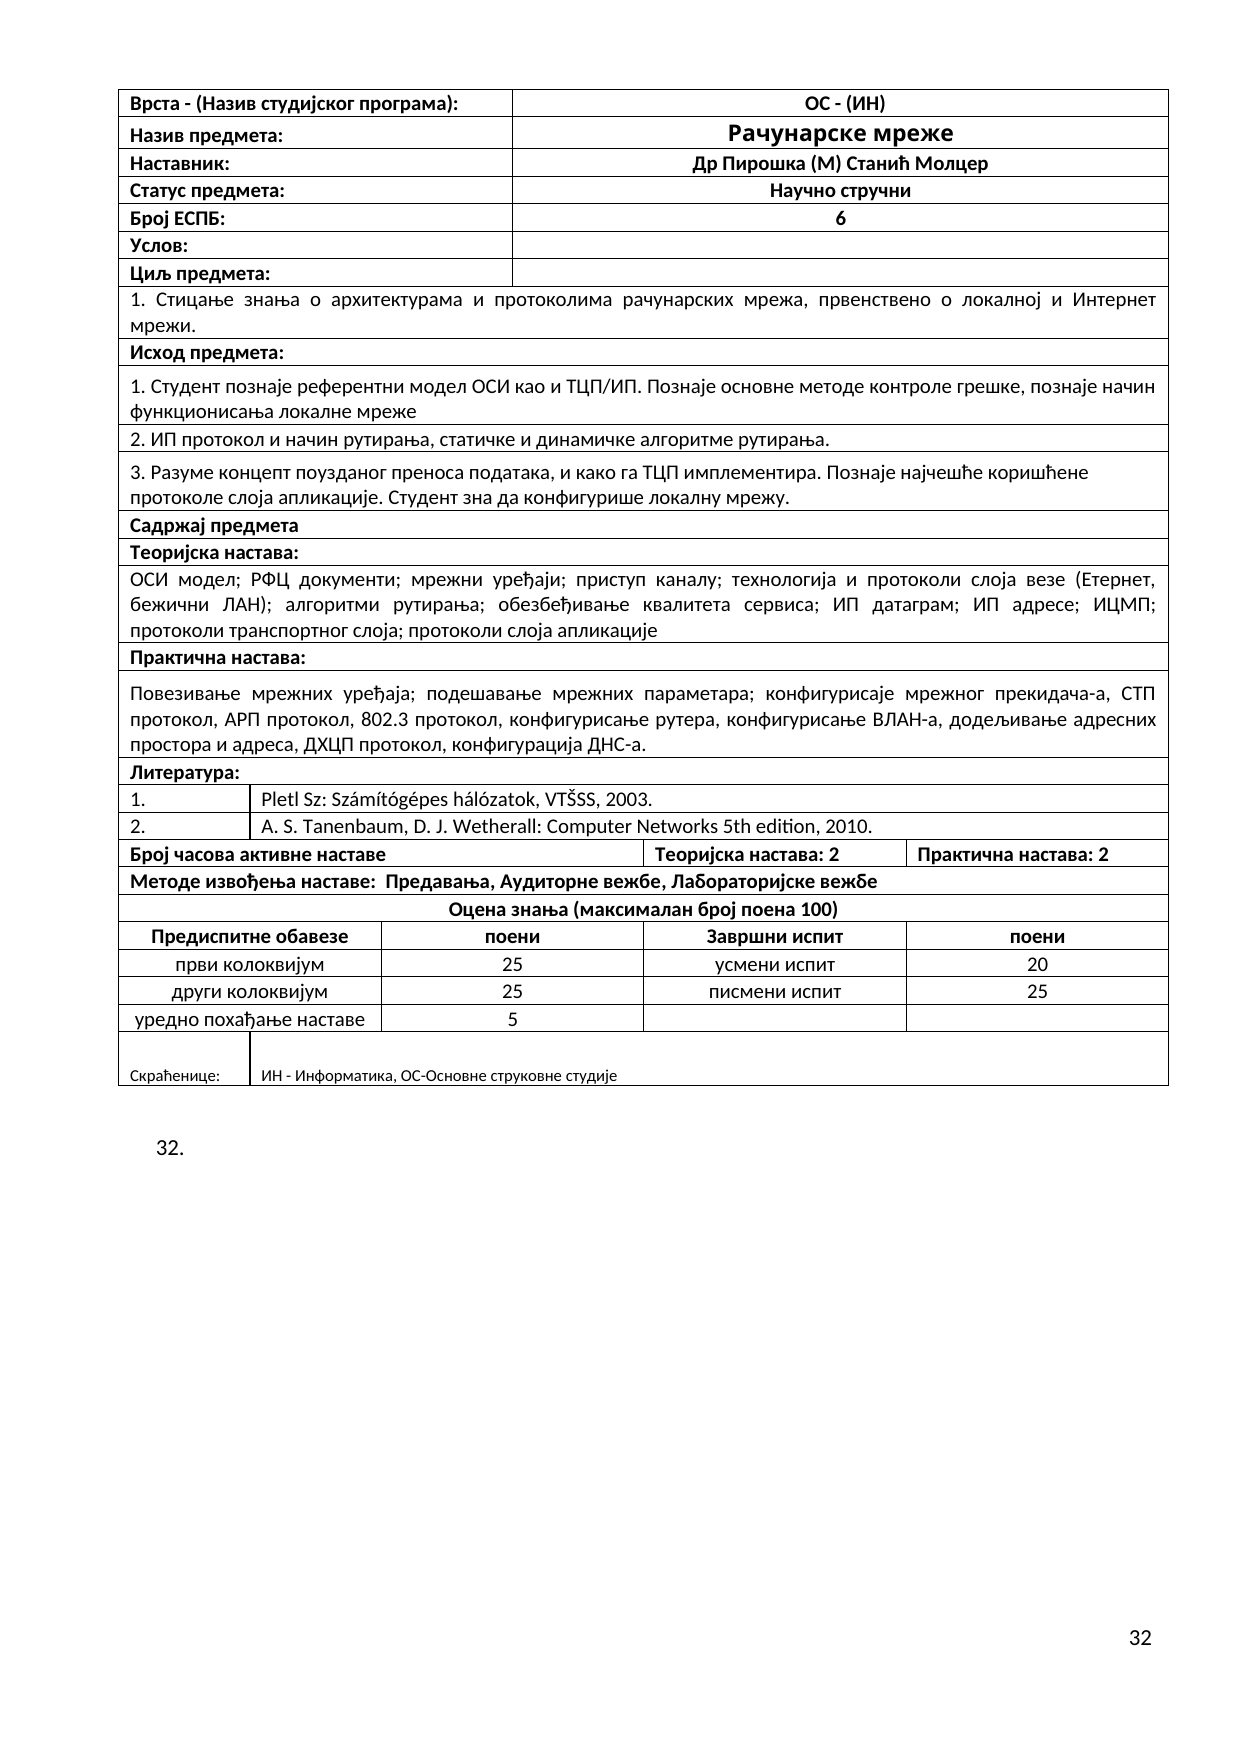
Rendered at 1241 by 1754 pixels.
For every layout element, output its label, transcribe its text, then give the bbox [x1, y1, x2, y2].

table_cell Циљ предмета: [119, 259, 512, 286]
table_cell Рачунарске мреже [513, 117, 1168, 148]
table_cell Практична настава: 2 [907, 840, 1168, 866]
table_cell 1. Студент познаје референтни модел ОСИ као и ТЦП/ИП. Познаје основне методе контроле грешке, познаје начин функционисања локалне мреже [119, 366, 1168, 424]
table_cell 25 [907, 977, 1168, 1004]
table_cell 25 [382, 950, 643, 976]
table_cell Методе извођења наставе: Предавања, Аудиторне вежбе, Лабораторијске вежбе [119, 867, 1168, 894]
table_cell 3. Разуме концепт поузданог преноса података, и како га ТЦП имплементира. Познаје најчешће коришћене протоколе слоја апликације. Студент зна да конфигурише локалну мрежу. [119, 452, 1168, 510]
table_cell Pletl Sz: Számítógépes hálózatok, VTŠSS, 2003. [251, 785, 1168, 812]
table_cell ИН - Информатика, ОС-Основне струковне студије [251, 1032, 1168, 1085]
table_cell први колоквијум [119, 950, 381, 976]
table_cell ОСИ модел; РФЦ документи; мрежни уређаји; приступ каналу; технологија и протоколи слоја везе (Етернет, бежични ЛАН); алгоритми рутирања; обезбеђивање квалитета сервиса; ИП датаграм; ИП адресе; ИЦМП; протоколи транспортног слоја; протоколи слоја апликације [119, 566, 1168, 642]
table_cell Статус предмета: [119, 177, 512, 203]
table_cell Теоријска настава: [119, 539, 1168, 565]
table_cell Услов: [119, 232, 512, 258]
table_cell 25 [382, 977, 643, 1004]
table_header Врста - (Назив студијског програма): [119, 90, 512, 116]
table_cell [907, 1005, 1168, 1031]
table_cell [644, 1005, 906, 1031]
table_cell [513, 259, 1168, 286]
table_cell Број ЕСПБ: [119, 204, 512, 231]
table_cell Назив предмета: [119, 117, 512, 148]
table_cell Предиспитне обавезе [119, 922, 381, 949]
table_cell Научно стручни [513, 177, 1168, 203]
table_cell Наставник: [119, 149, 512, 176]
table_cell 5 [382, 1005, 643, 1031]
table_cell Литература: [119, 758, 1168, 784]
table_cell поени [382, 922, 643, 949]
table_cell Теоријска настава: 2 [644, 840, 906, 866]
table_cell Завршни испит [644, 922, 906, 949]
table_cell Оцена знања (максималан број поена 100) [119, 895, 1168, 921]
table_cell Повезивање мрежних уређаја; подешавање мрежних параметара; конфигурисаје мрежног прекидача-а, СТП протокол, АРП протокол, 802.3 протокол, конфигурисање рутера, конфигурисање ВЛАН-а, додељивање адресних простора и адреса, ДХЦП протокол, конфигурација ДНС-а. [119, 671, 1168, 757]
table_header ОС - (ИН) [513, 90, 1168, 116]
table_cell писмени испит [644, 977, 906, 1004]
table_cell 2. ИП протокол и начин рутирања, статичке и динамичке алгоритме рутирања. [119, 425, 1168, 451]
table_cell Број часова активне наставе [119, 840, 643, 866]
table_cell Скраћенице: [119, 1032, 249, 1085]
table_cell [513, 232, 1168, 258]
table_cell Др Пирошка (М) Станић Молцер [513, 149, 1168, 176]
table_cell усмени испит [644, 950, 906, 976]
table_cell A. S. Tanenbaum, D. J. Wetherall: Computer Networks 5th edition, 2010. [251, 813, 1168, 839]
table_cell 1. [119, 785, 249, 812]
table_cell Садржај предмета [119, 511, 1168, 537]
table_cell поени [907, 922, 1168, 949]
table_cell уредно похађање наставе [119, 1005, 381, 1031]
table_cell други колоквијум [119, 977, 381, 1004]
table_cell 20 [907, 950, 1168, 976]
table_cell 6 [513, 204, 1168, 231]
table_cell Исход предмета: [119, 339, 1168, 365]
table_cell 1. Стицање знања о архитектурама и протоколима рачунарских мрежа, првенствено о локалној и Интернет мрежи. [119, 287, 1168, 337]
table_cell 2. [119, 813, 249, 839]
table_cell Практична настава: [119, 643, 1168, 670]
